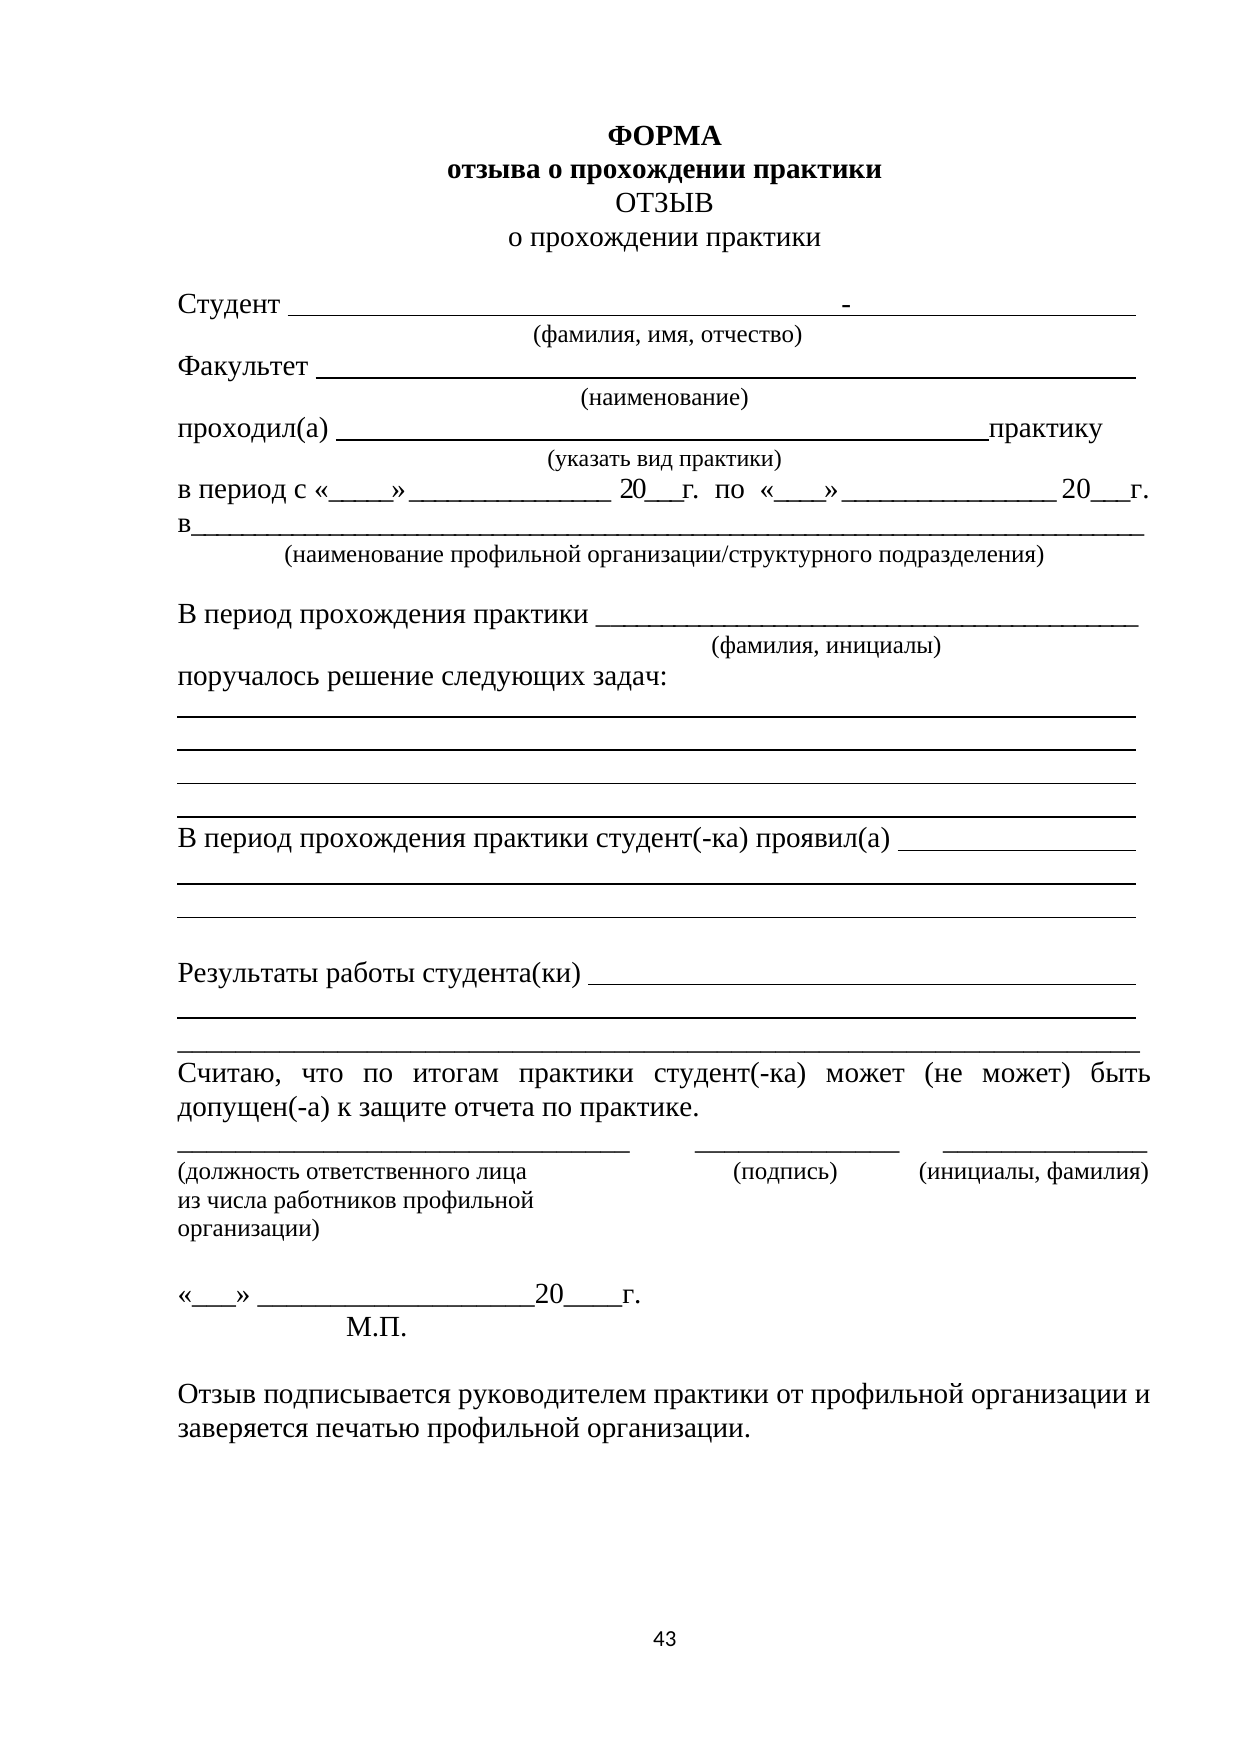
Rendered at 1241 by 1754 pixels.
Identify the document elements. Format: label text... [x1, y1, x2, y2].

text Результаты работы студента(ки) [177, 955, 1152, 1022]
text ФОРМА [177, 118, 1152, 152]
text отзыва о прохождении практики [177, 152, 1152, 185]
text организации) [177, 1213, 1152, 1242]
text проходил(а) практику [177, 410, 1152, 444]
text ОТЗЫВ [177, 185, 1152, 219]
text В период прохождения практики студент(-ка) проявил(а) [177, 821, 1152, 921]
text в____________________________________________________________________________ [177, 505, 1152, 539]
text (наименование профильной организации/структурного подразделения) [177, 539, 1152, 567]
text Отзыв подписывается руководителем практики от профильной организации и заверяется печатью профильной организации. [177, 1376, 1152, 1443]
text Факультет [177, 348, 1152, 382]
text (должность ответственного лица (подпись) (инициалы, фамилия) [177, 1156, 1152, 1185]
text М.П. [177, 1309, 1152, 1343]
text (фамилия, инициалы) [177, 630, 1152, 658]
text (указать вид практики) [177, 444, 1152, 472]
text (наименование) [177, 382, 1152, 410]
text в период с «_____» ________________ 20___г. по «____» _________________ 20___г. [177, 472, 1152, 505]
text Считаю, что по итогам практики студент(-ка) может (не может) быть допущен(-а) к защите отчета по практике. [177, 1055, 1152, 1122]
text __________________________________________________________________ [177, 1022, 1152, 1055]
text В период прохождения практики ___________________________________________ [177, 596, 1152, 630]
text «___» ___________________20____г. [177, 1276, 1152, 1309]
text Студент - [177, 286, 1152, 319]
text _______________________________ ______________ ______________ [177, 1122, 1152, 1156]
text (фамилия, имя, отчество) [177, 319, 1152, 348]
text о прохождении практики [177, 219, 1152, 252]
text поручалось решение следующих задач: [177, 658, 1152, 692]
text из числа работников профильной [177, 1185, 1152, 1213]
